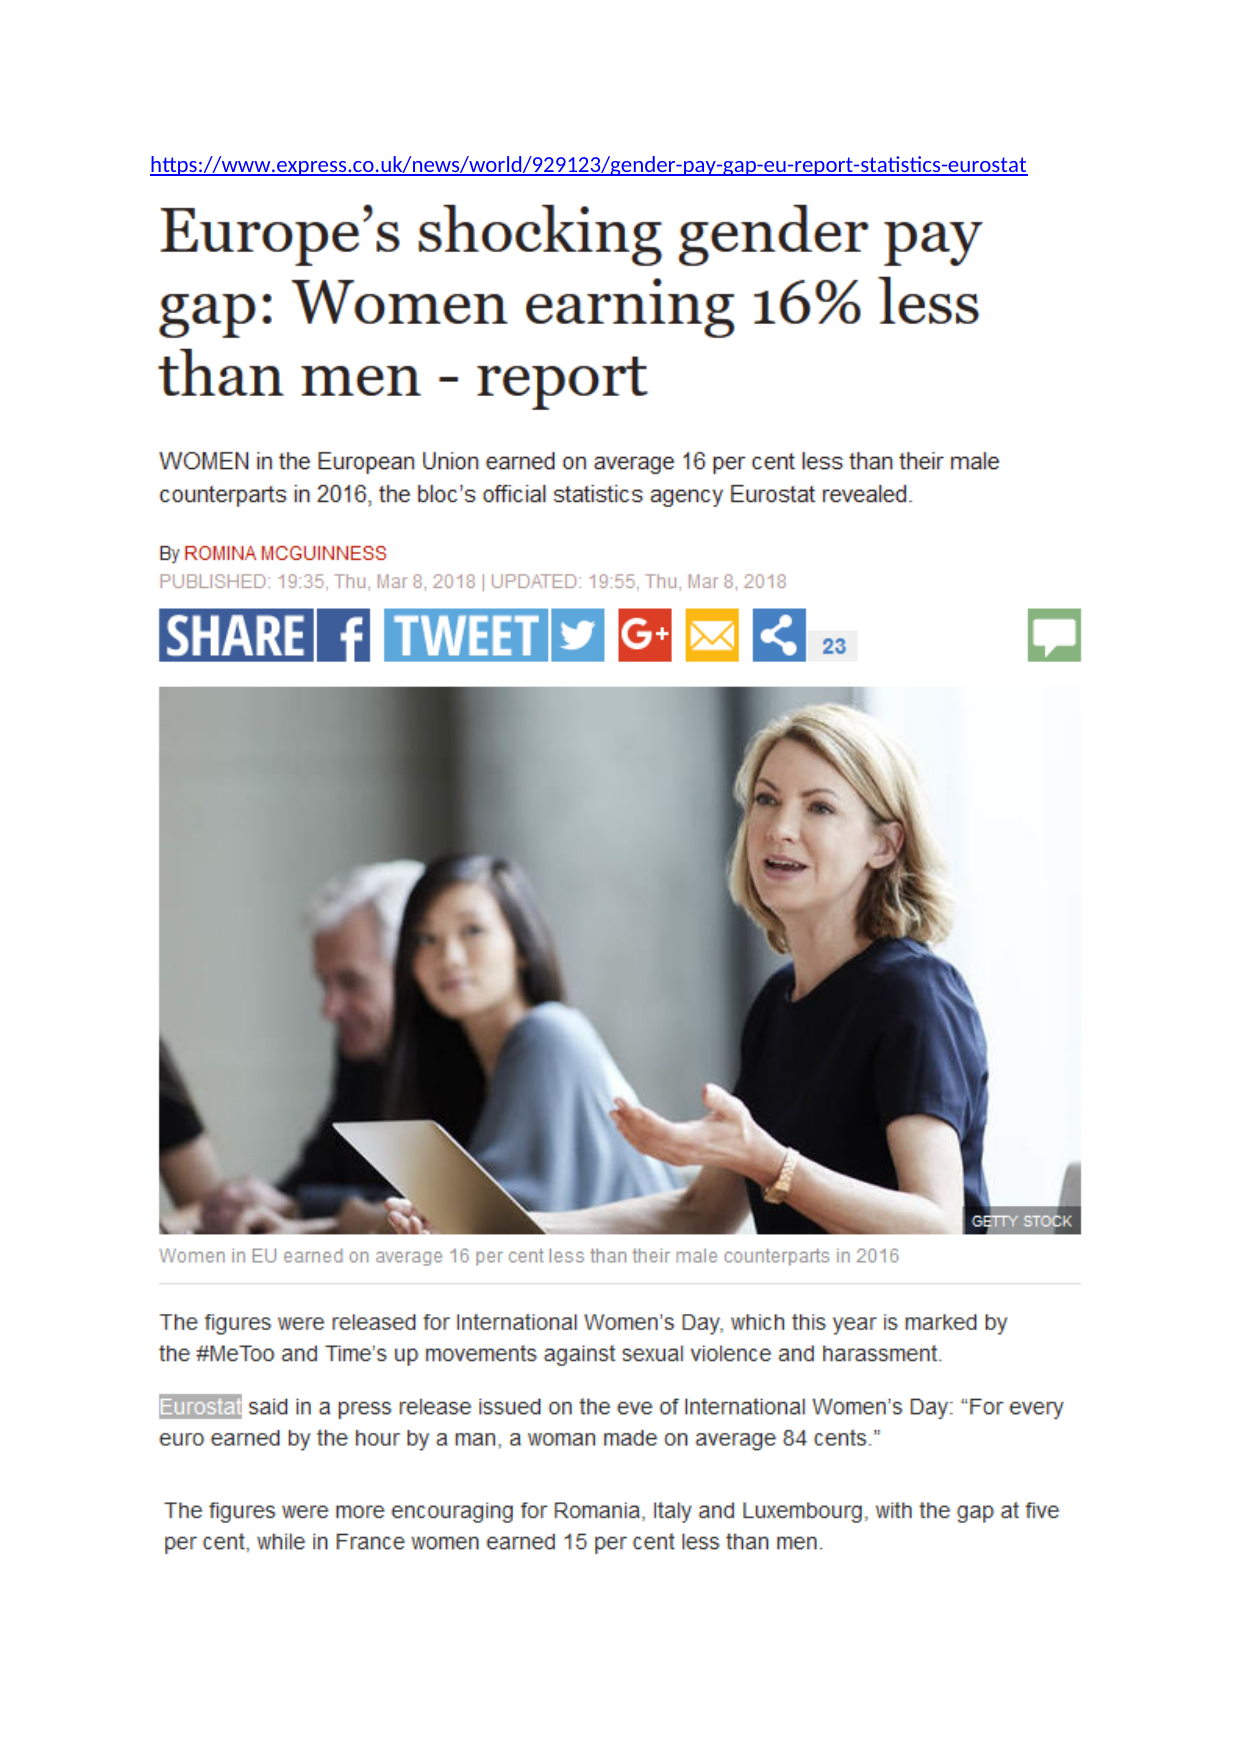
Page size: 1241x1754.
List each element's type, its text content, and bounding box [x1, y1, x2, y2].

picture [150, 203, 1086, 1460]
text https://www.express.co.uk/news/world/929123/gender-pay-gap-eu-report-statistics-eurostat [150, 150, 1090, 178]
picture [150, 1484, 1091, 1573]
